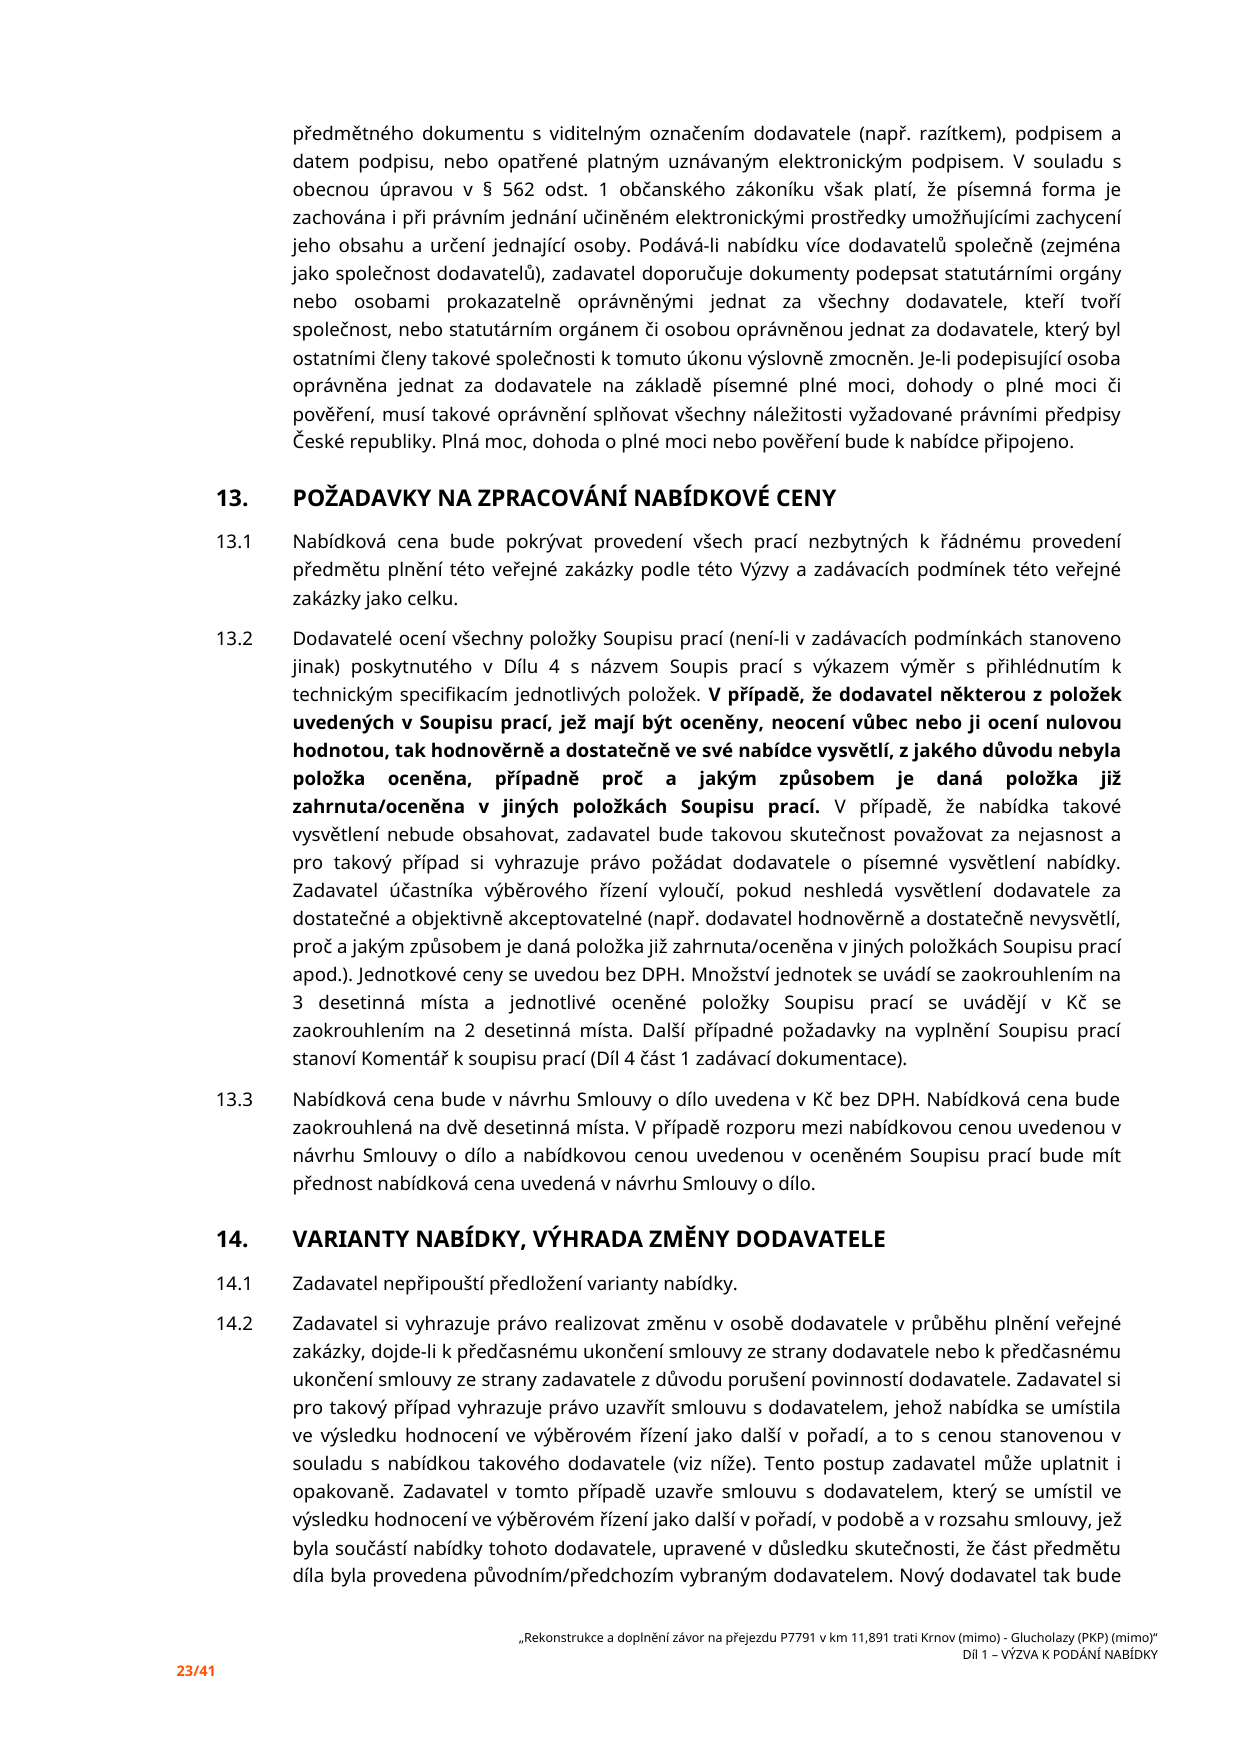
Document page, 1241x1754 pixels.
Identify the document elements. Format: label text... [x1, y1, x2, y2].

text POŽADAVKY NA ZPRACOVÁNÍ NABÍDKOVÉ CENY [216, 482, 1122, 513]
text Zadavatel nepřipouští předložení varianty nabídky. [216, 1270, 1122, 1296]
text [216, 121, 1122, 454]
text Dodavatelé ocení všechny položky Soupisu prací (není-li v zadávacích podmínkách stanoveno jinak) poskytnutého v Dílu 4 s názvem Soupis prací s výkazem výměr s přihlédnutím k technickým specifikacím jednotlivých položek. V případě, že dodavatel některou z položek uvedených v Soupisu prací, jež mají být oceněny, neocení vůbec nebo ji ocení nulovou hodnotou, tak hodnověrně a dostatečně ve své nabídce vysvětlí, z jakého důvodu nebyla položka oceněna, případně proč a jakým způsobem je daná položka již zahrnuta/oceněna v jiných položkách Soupisu prací. V případě, že nabídka takové vysvětlení nebude obsahovat, zadavatel bude takovou skutečnost považovat za nejasnost a pro takový případ si vyhrazuje právo požádat dodavatele o písemné vysvětlení nabídky. Zadavatel účastníka výběrového řízení vyloučí, pokud neshledá vysvětlení dodavatele za dostatečné a objektivně akceptovatelné (např. dodavatel hodnověrně a dostatečně nevysvětlí, proč a jakým způsobem je daná položka již zahrnuta/oceněna v jiných položkách Soupisu prací apod.). Jednotkové ceny se uvedou bez DPH. Množství jednotek se uvádí se zaokrouhlením na 3 desetinná místa a jednotlivé oceněné položky Soupisu prací se uvádějí v Kč se zaokrouhlením na 2 desetinná místa. Další případné požadavky na vyplnění Soupisu prací stanoví Komentář k soupisu prací (Díl 4 část 1 zadávací dokumentace). [216, 625, 1122, 1071]
text Nabídková cena bude v návrhu Smlouvy o dílo uvedena v Kč bez DPH. Nabídková cena bude zaokrouhlená na dvě desetinná místa. V případě rozporu mezi nabídkovou cenou uvedenou v návrhu Smlouvy o dílo a nabídkovou cenou uvedenou v oceněném Soupisu prací bude mít přednost nabídková cena uvedená v návrhu Smlouvy o dílo. [216, 1086, 1122, 1196]
text Nabídková cena bude pokrývat provedení všech prací nezbytných k řádnému provedení předmětu plnění této veřejné zakázky podle této Výzvy a zadávacích podmínek této veřejné zakázky jako celku. [216, 529, 1122, 610]
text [216, 1311, 1122, 1588]
text VARIANTY NABÍDKY, VÝHRADA ZMĚNY DODAVATELE [216, 1223, 1122, 1254]
